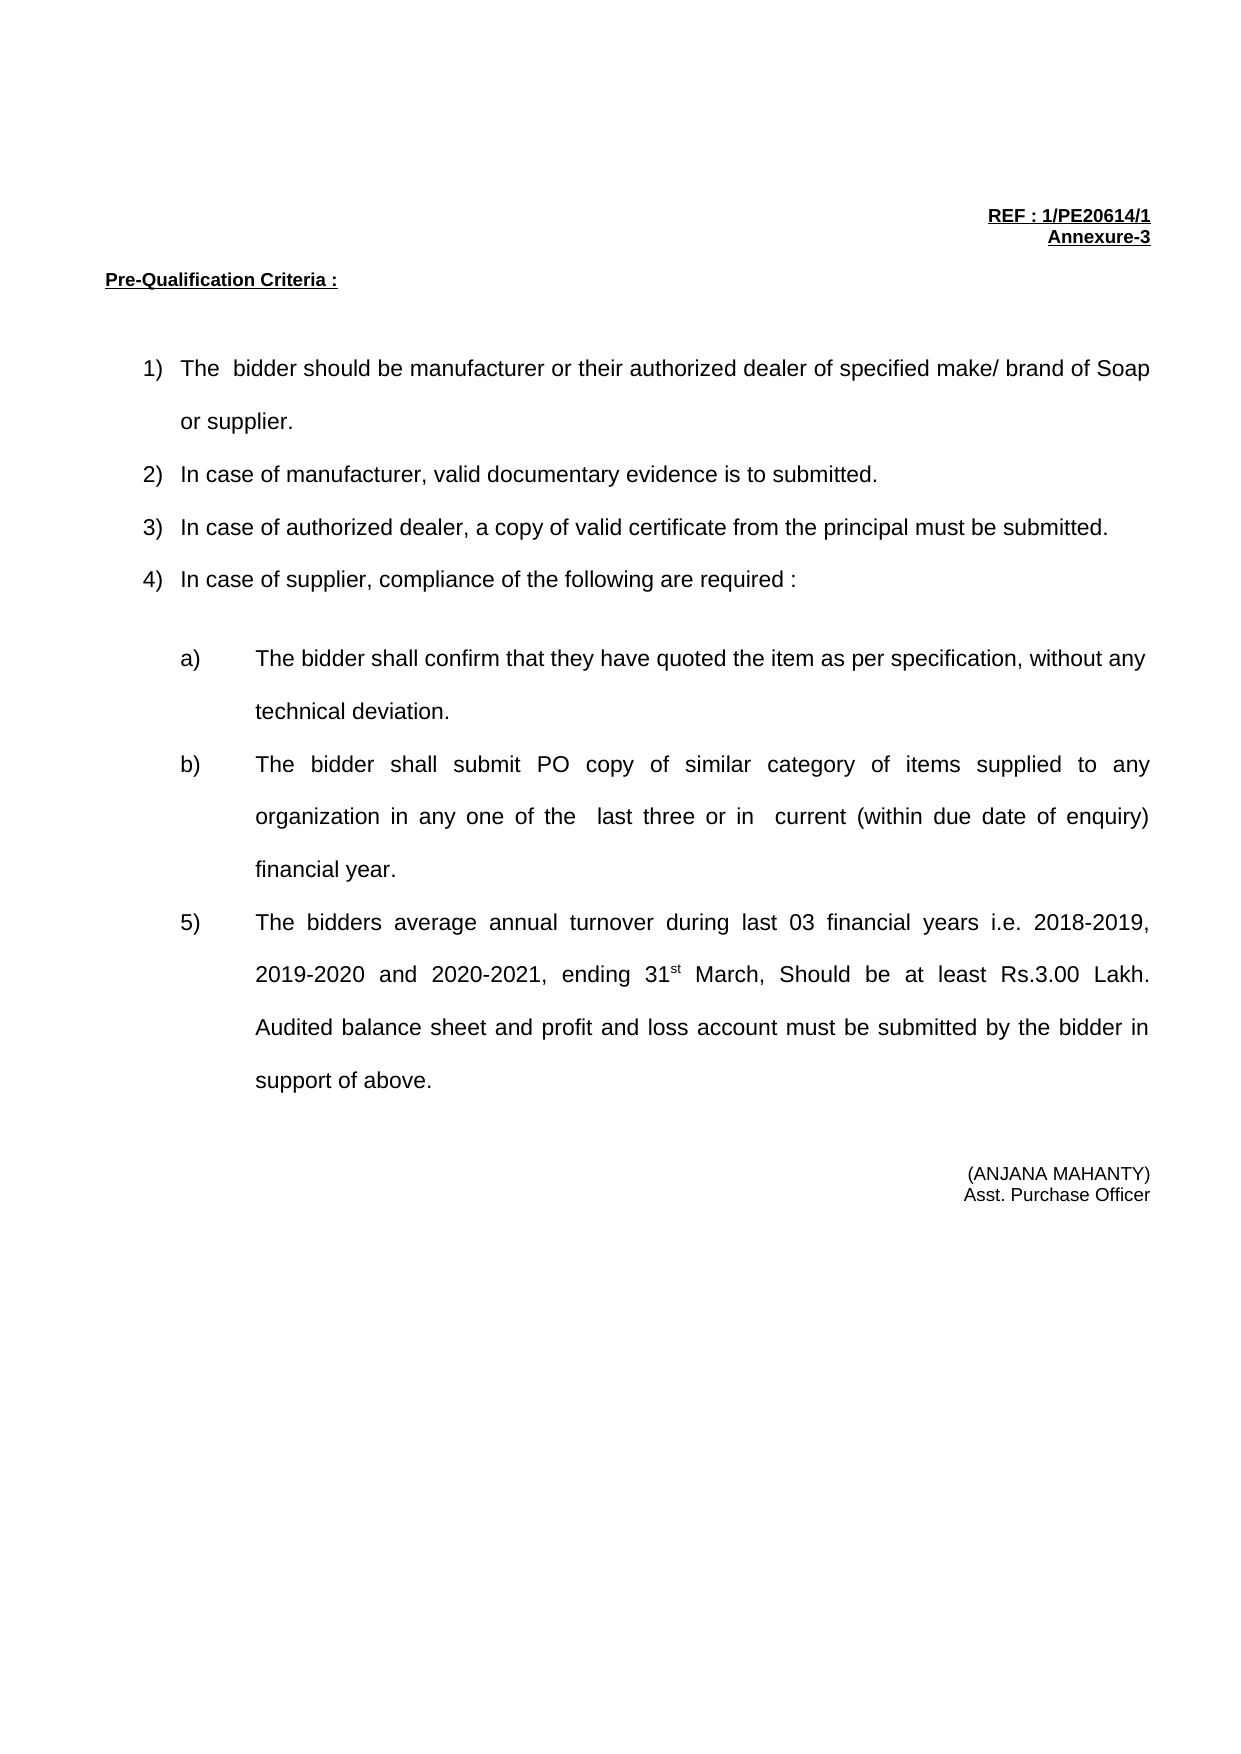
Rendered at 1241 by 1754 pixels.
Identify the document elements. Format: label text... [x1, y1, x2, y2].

text REF : 1/PE20614/1 [105, 204, 1150, 226]
text technical deviation. [180, 698, 1150, 724]
list In case of supplier, compliance of the following are required : [143, 566, 1150, 592]
text 5) The bidders average annual turnover during last 03 financial years i.e. 2018-2019, 2019-2020 and 2020-2021, ending 31st March, Should be at least Rs.3.00 Lakh. Audited balance sheet and profit and loss account must be submitted by the bidder in support of above. [180, 909, 1150, 1093]
text Asst. Purchase Officer [105, 1184, 1150, 1206]
text b) The bidder shall submit PO copy of similar category of items supplied to any organization in any one of the last three or in current (within due date of enquiry) financial year. [180, 751, 1150, 882]
text (ANJANA MAHANTY) [105, 1163, 1150, 1184]
list The bidder should be manufacturer or their authorized dealer of specified make/ brand of Soap or supplier. [143, 355, 1150, 434]
text Pre-Qualification Criteria : [105, 269, 1150, 291]
list In case of authorized dealer, a copy of valid certificate from the principal must be submitted. [143, 513, 1150, 540]
text a) The bidder shall confirm that they have quoted the item as per specification, without any [105, 645, 1150, 672]
list In case of manufacturer, valid documentary evidence is to submitted. [143, 461, 1150, 487]
text Annexure-3 [930, 226, 1150, 247]
